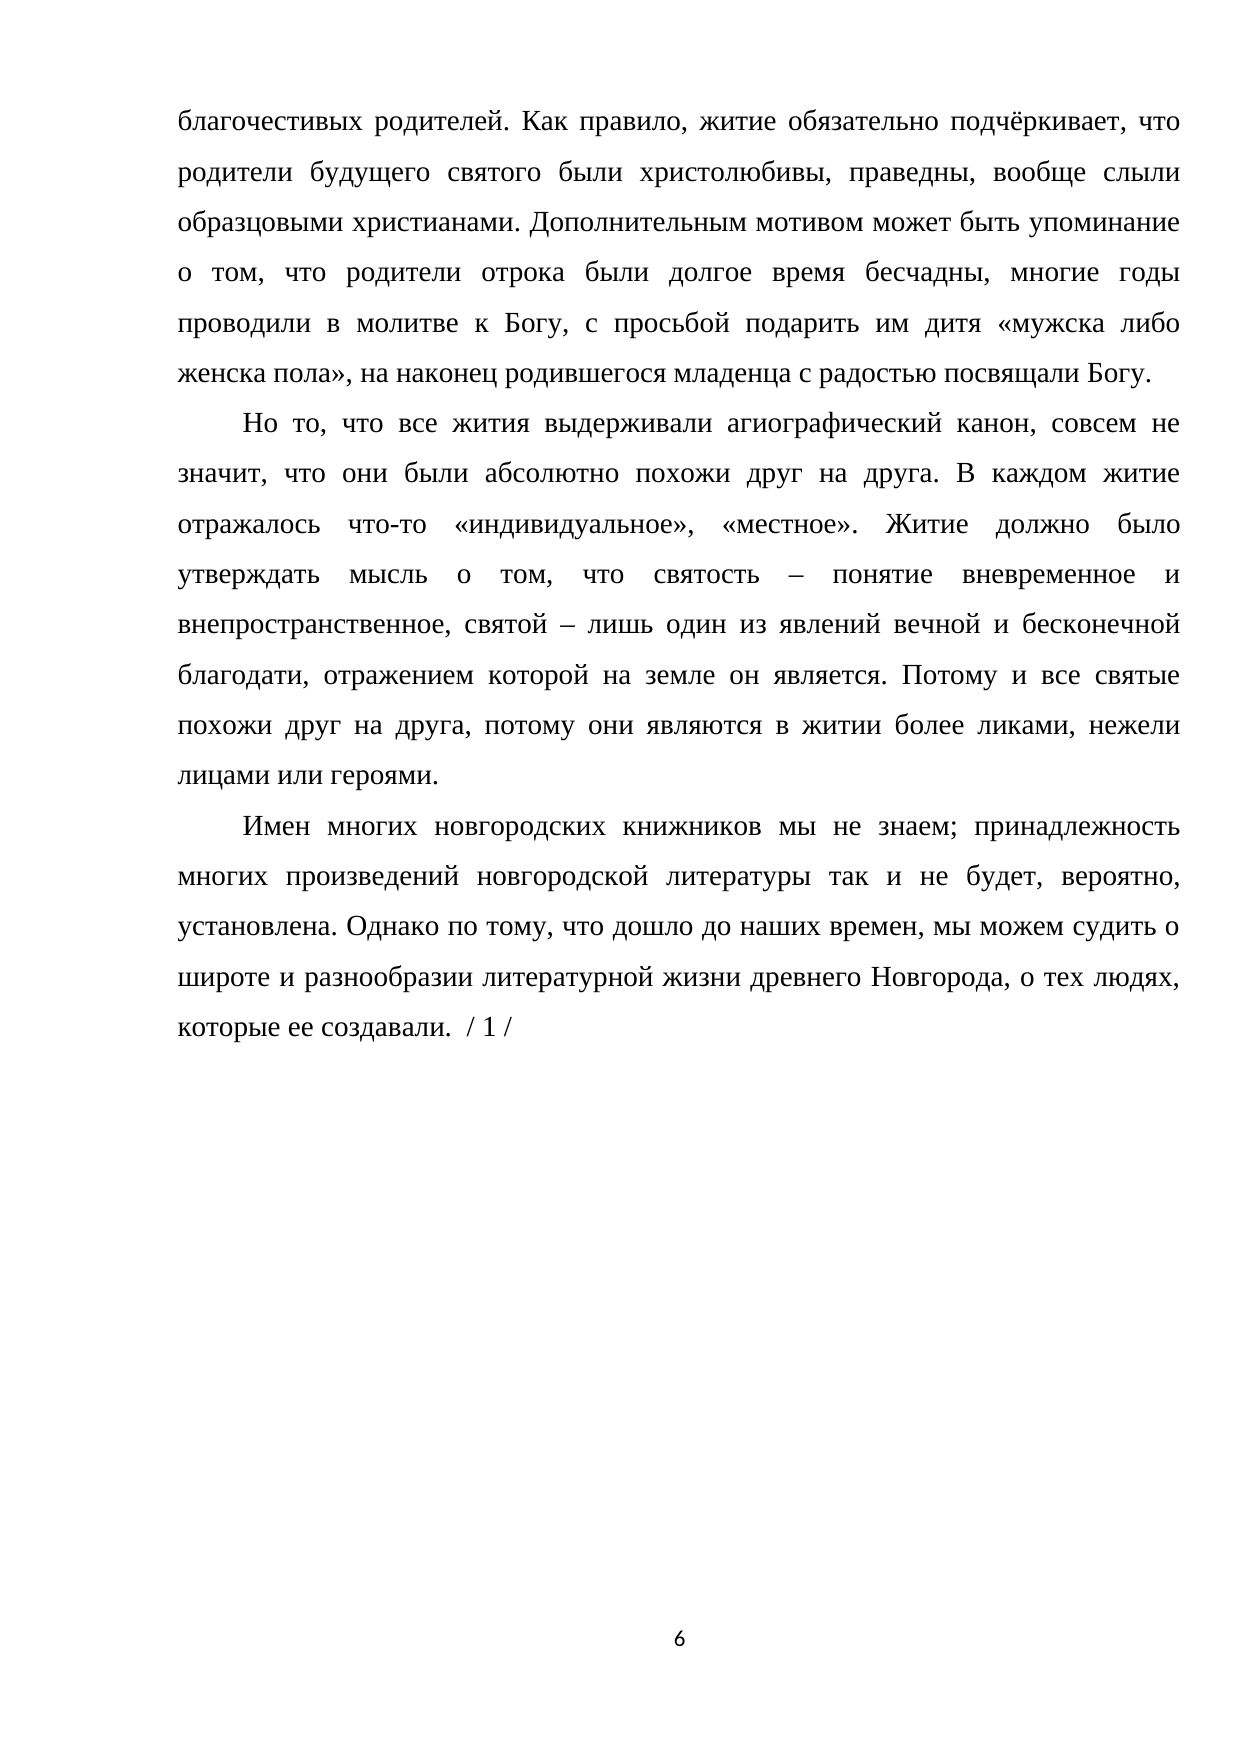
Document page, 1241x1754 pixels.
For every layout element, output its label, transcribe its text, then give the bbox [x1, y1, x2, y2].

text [177, 103, 1181, 388]
text Имен многих новгородских книжников мы не знаем; принадлежность многих произведений новгородской литературы так и не будет, вероятно, установлена. Однако по тому, что дошло до наших времен, мы можем судить о широте и разнообразии литературной жизни древнего Новгорода, о тех людях, которые ее создавали. / 1 / [177, 808, 1181, 1043]
text Но то, что все жития выдерживали агиографический канон, совсем не значит, что они были абсолютно похожи друг на друга. В каждом житие отражалось что-то «индивидуальное», «местное». Житие должно было утверждать мысль о том, что святость – понятие вневременное и внепространственное, святой – лишь один из явлений вечной и бесконечной благодати, отражением которой на земле он является. Потому и все святые похожи друг на друга, потому они являются в житии более ликами, нежели лицами или героями. [177, 405, 1181, 791]
